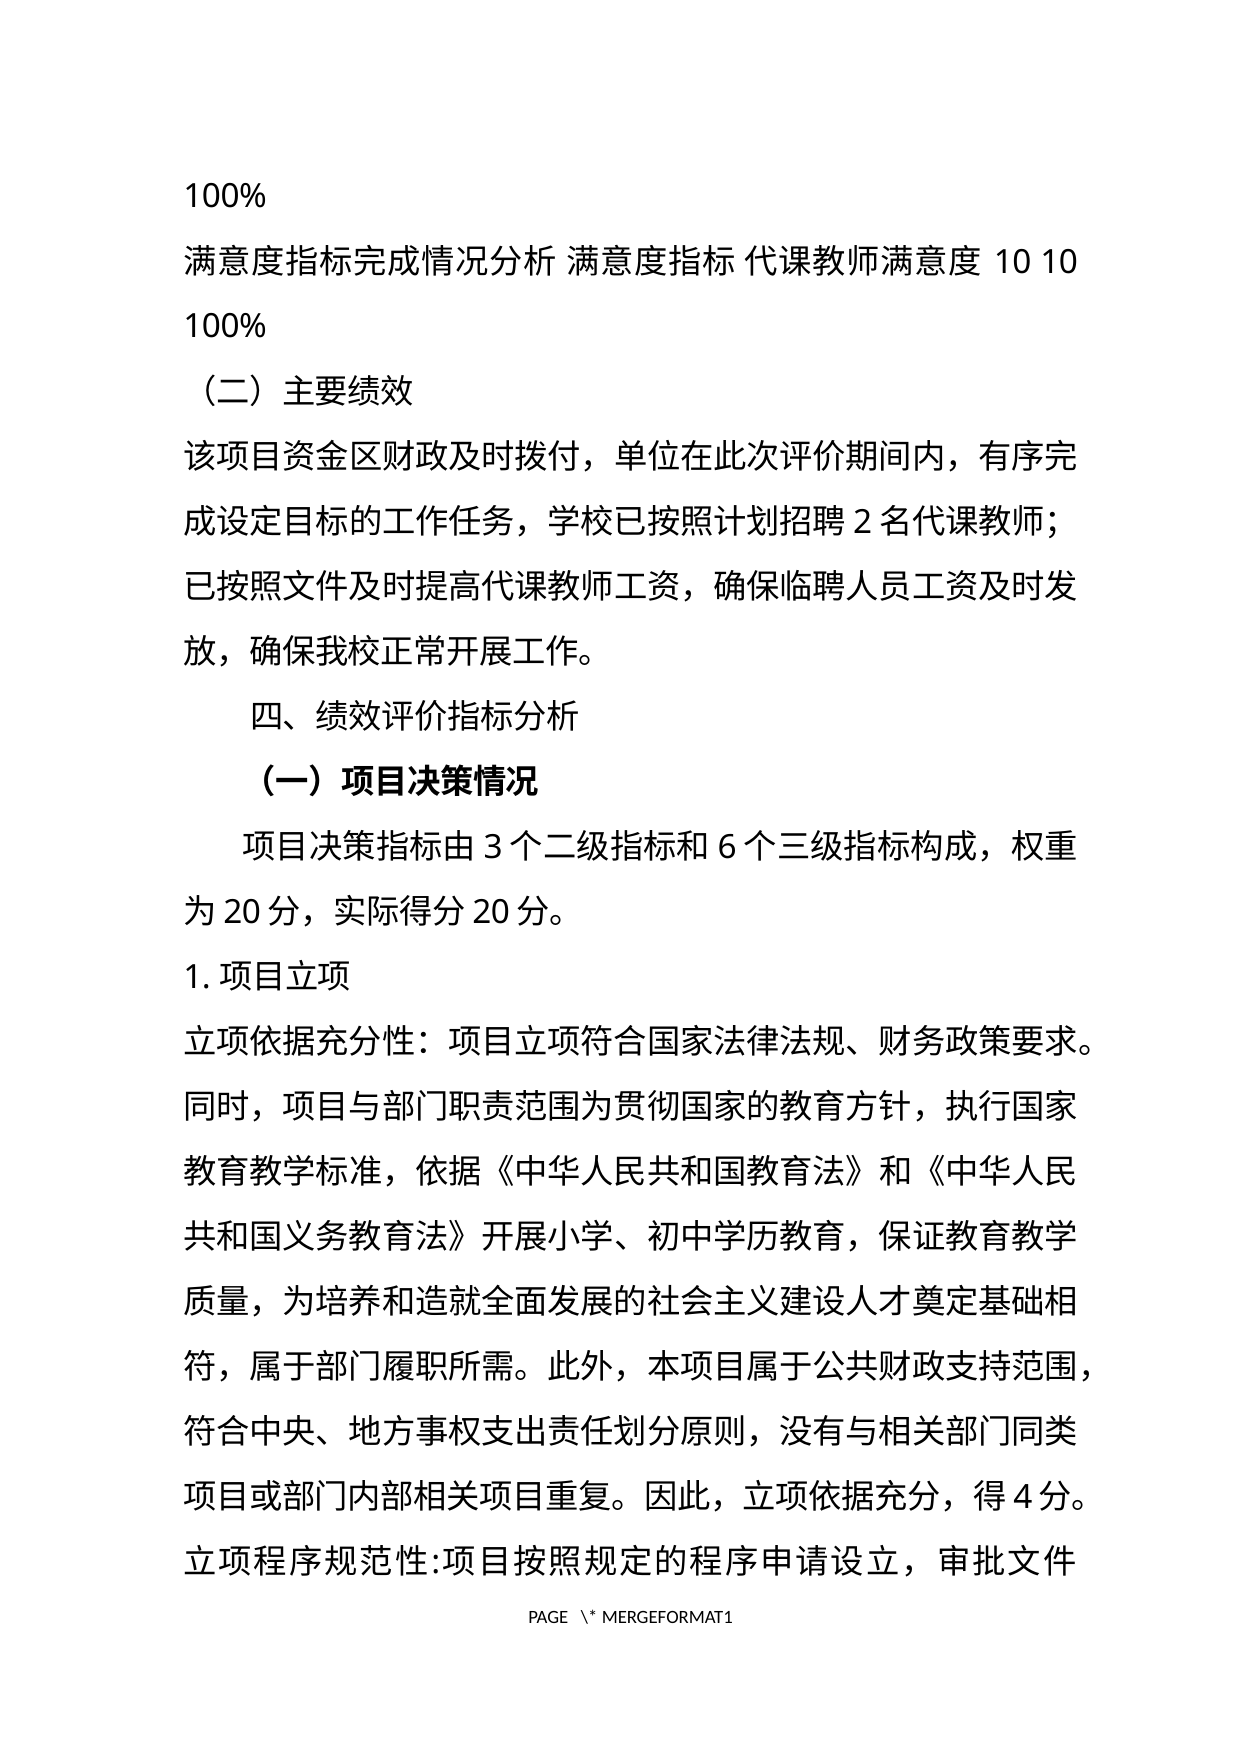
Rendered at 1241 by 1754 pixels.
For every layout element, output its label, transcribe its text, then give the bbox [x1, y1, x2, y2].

text （一）项目决策情况 [183, 747, 1078, 812]
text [183, 812, 1078, 1592]
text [183, 162, 1078, 682]
text 四、绩效评价指标分析 [183, 682, 1078, 747]
